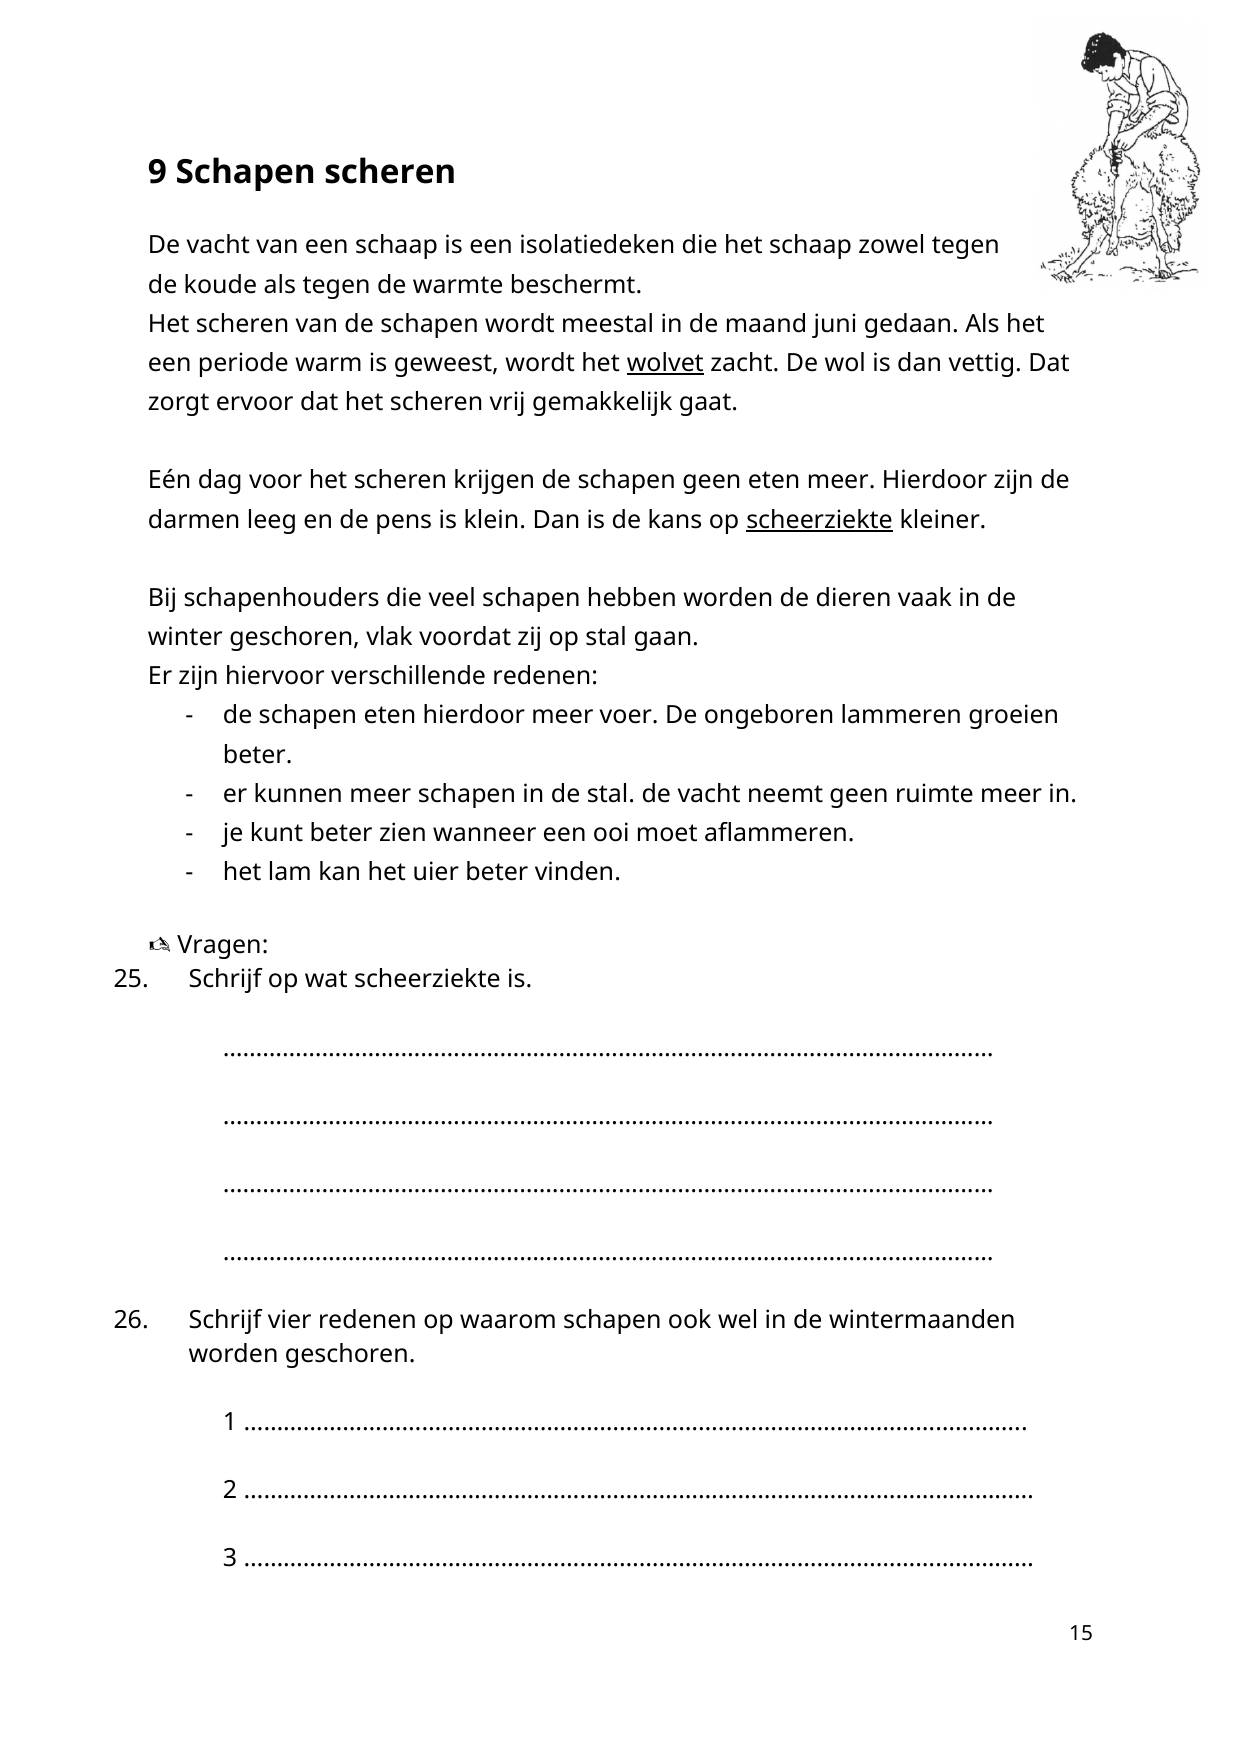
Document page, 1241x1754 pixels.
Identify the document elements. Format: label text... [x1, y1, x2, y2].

list je kunt beter zien wanneer een ooi moet aflammeren. [185, 814, 1093, 849]
text 2 ………………………………………………………………………………………………………… [223, 1472, 1093, 1506]
text Bij schapenhouders die veel schapen hebben worden de dieren vaak in de winter geschoren, vlak voordat zij op stal gaan. [148, 579, 1093, 653]
text Vragen: [148, 927, 1093, 961]
list Schrijf vier redenen op waarom schapen ook wel in de wintermaanden worden geschoren. [113, 1302, 1093, 1370]
list er kunnen meer schapen in de stal. de vacht neemt geen ruimte meer in. [185, 775, 1093, 809]
text Eén dag voor het scheren krijgen de schapen geen eten meer. Hierdoor zijn de darmen leeg en de pens is klein. Dan is de kans op scheerziekte kleiner. [148, 462, 1093, 535]
text 9 Schapen scheren [148, 148, 1034, 193]
text De vacht van een schaap is een isolatiedeken die het schaap zowel tegen de koude als tegen de warmte beschermt. [148, 227, 1093, 300]
text 3 ………………………………………………………………………………………………………… [223, 1540, 1093, 1574]
text ……………………………………………………………………………………………………… [223, 1097, 1093, 1131]
text ……………………………………………………………………………………………………… [223, 1165, 1093, 1199]
list de schapen eten hierdoor meer voer. De ongeboren lammeren groeien beter. [185, 697, 1093, 770]
text Er zijn hiervoor verschillende redenen: [148, 658, 1093, 692]
text Het scheren van de schapen wordt meestal in de maand juni gedaan. Als het een periode warm is geweest, wordt het wolvet zacht. De wol is dan vettig. Dat zorgt ervoor dat het scheren vrij gemakkelijk gaat. [148, 305, 1093, 418]
picture [1034, 19, 1210, 291]
text 1 ……………………………………………………………………………………………………….. [223, 1404, 1093, 1438]
list Schrijf op wat scheerziekte is. [113, 961, 1093, 995]
text ……………………………………………………………………………………………………… [223, 1029, 1093, 1063]
text ……………………………………………………………………………………………………… [223, 1233, 1093, 1268]
list het lam kan het uier beter vinden. [185, 854, 1093, 888]
